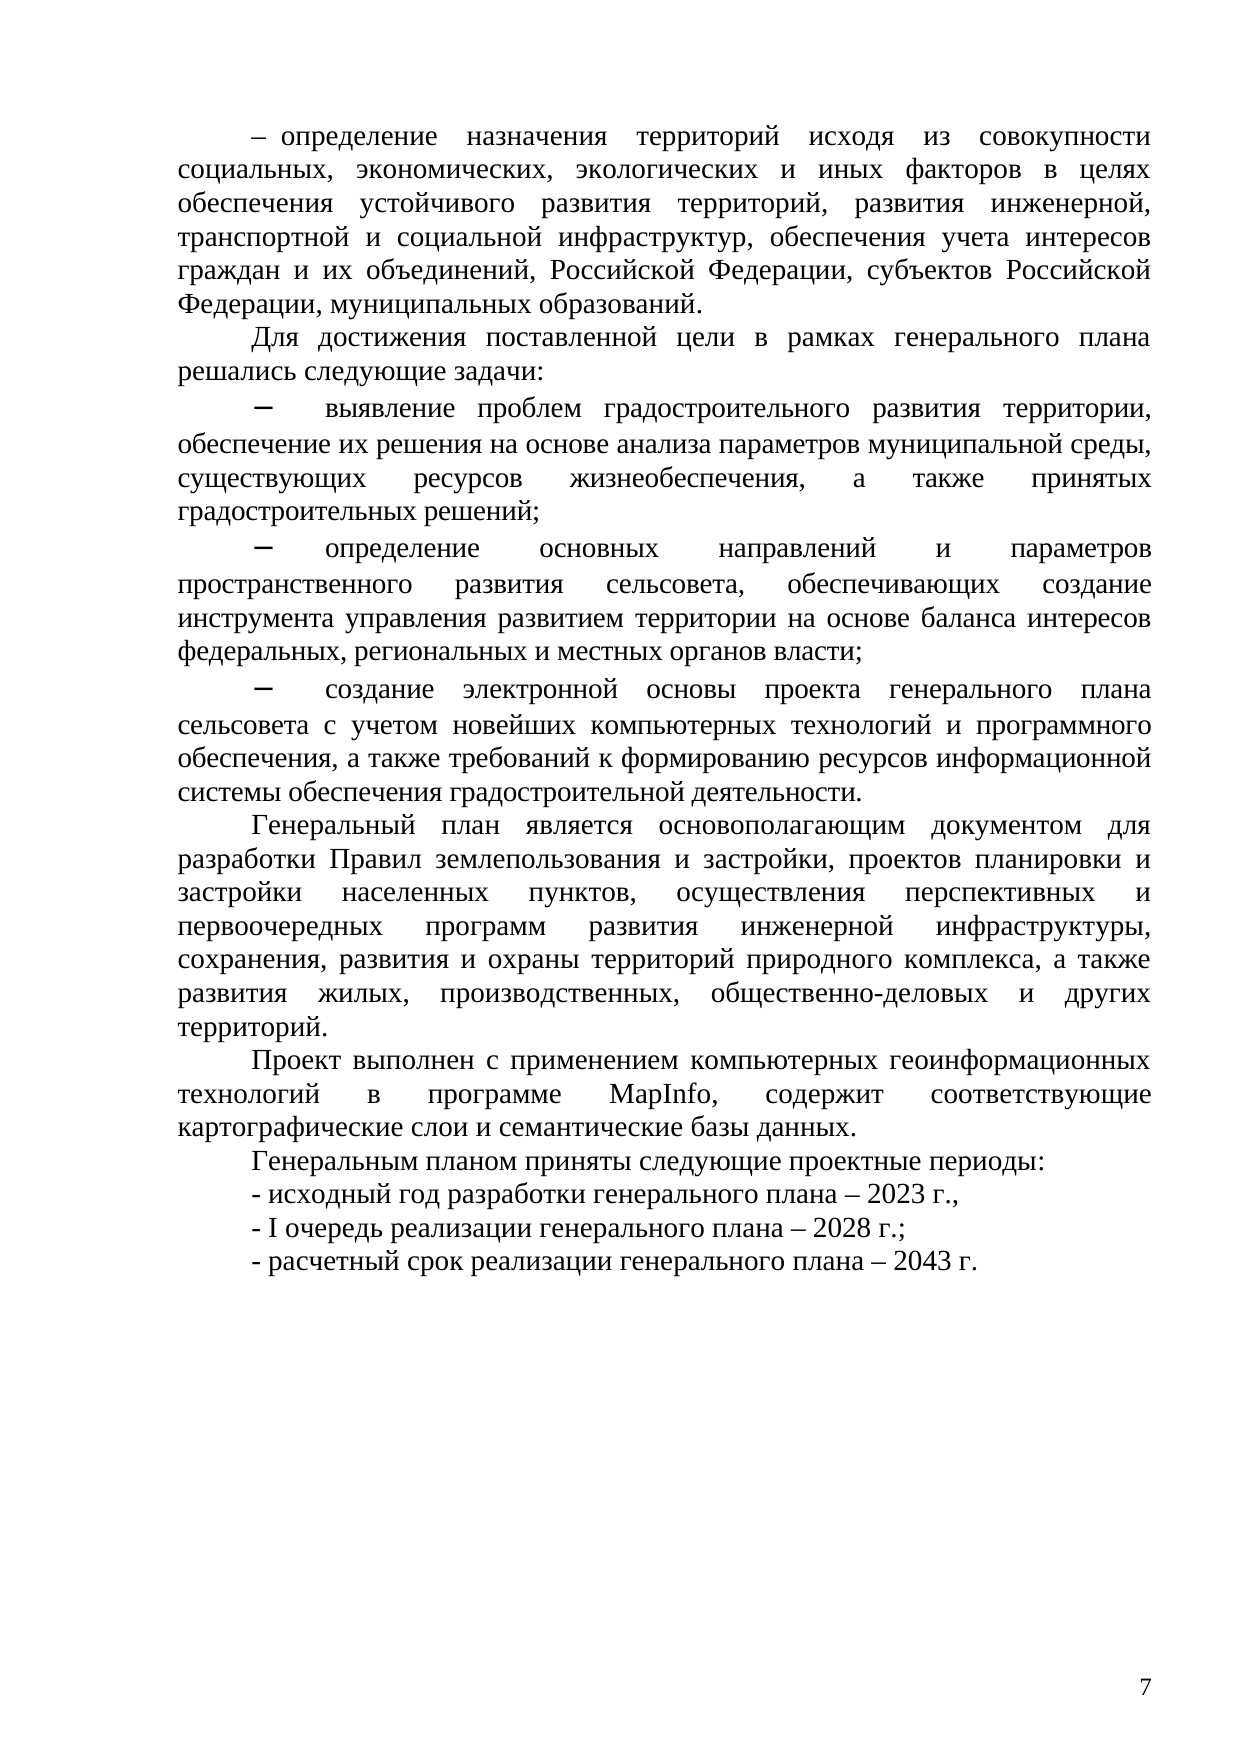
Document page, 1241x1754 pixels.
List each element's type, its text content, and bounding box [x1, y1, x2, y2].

text - расчетный срок реализации генерального плана – 2043 г. [177, 1243, 1152, 1277]
text - исходный год разработки генерального плана – 2023 г., [177, 1176, 1152, 1210]
text Для достижения поставленной цели в рамках генерального плана решались следующие задачи: [177, 319, 1152, 386]
list определение основных направлений и параметров пространственного развития сельсовета, обеспечивающих создание инструмента управления развитием территории на основе баланса интересов федеральных, региональных и местных органов власти; [177, 527, 1152, 667]
text Генеральный план является основополагающим документом для разработки Правил землепользования и застройки, проектов планировки и застройки населенных пунктов, осуществления перспективных и первоочередных программ развития инженерной инфраструктуры, сохранения, развития и охраны территорий природного комплекса, а также развития жилых, производственных, общественно-деловых и других территорий. [177, 807, 1152, 1042]
list определение назначения территорий исходя из совокупности социальных, экономических, экологических и иных факторов в целях обеспечения устойчивого развития территорий, развития инженерной, транспортной и социальной инфраструктур, обеспечения учета интересов граждан и их объединений, Российской Федерации, субъектов Российской Федерации, муниципальных образований. [177, 118, 1152, 319]
text Генеральным планом приняты следующие проектные периоды: [177, 1143, 1152, 1176]
text Проект выполнен с применением компьютерных геоинформационных технологий в программе MapInfo, содержит соответствующие картографические слои и семантические базы данных. [177, 1042, 1152, 1143]
list выявление проблем градостроительного развития территории, обеспечение их решения на основе анализа параметров муниципальной среды, существующих ресурсов жизнеобеспечения, а также принятых градостроительных решений; [177, 386, 1152, 527]
list создание электронной основы проекта генерального плана сельсовета с учетом новейших компьютерных технологий и программного обеспечения, а также требований к формированию ресурсов информационной системы обеспечения градостроительной деятельности. [177, 667, 1152, 807]
text - I очередь реализации генерального плана – 2028 г.; [177, 1210, 1152, 1243]
